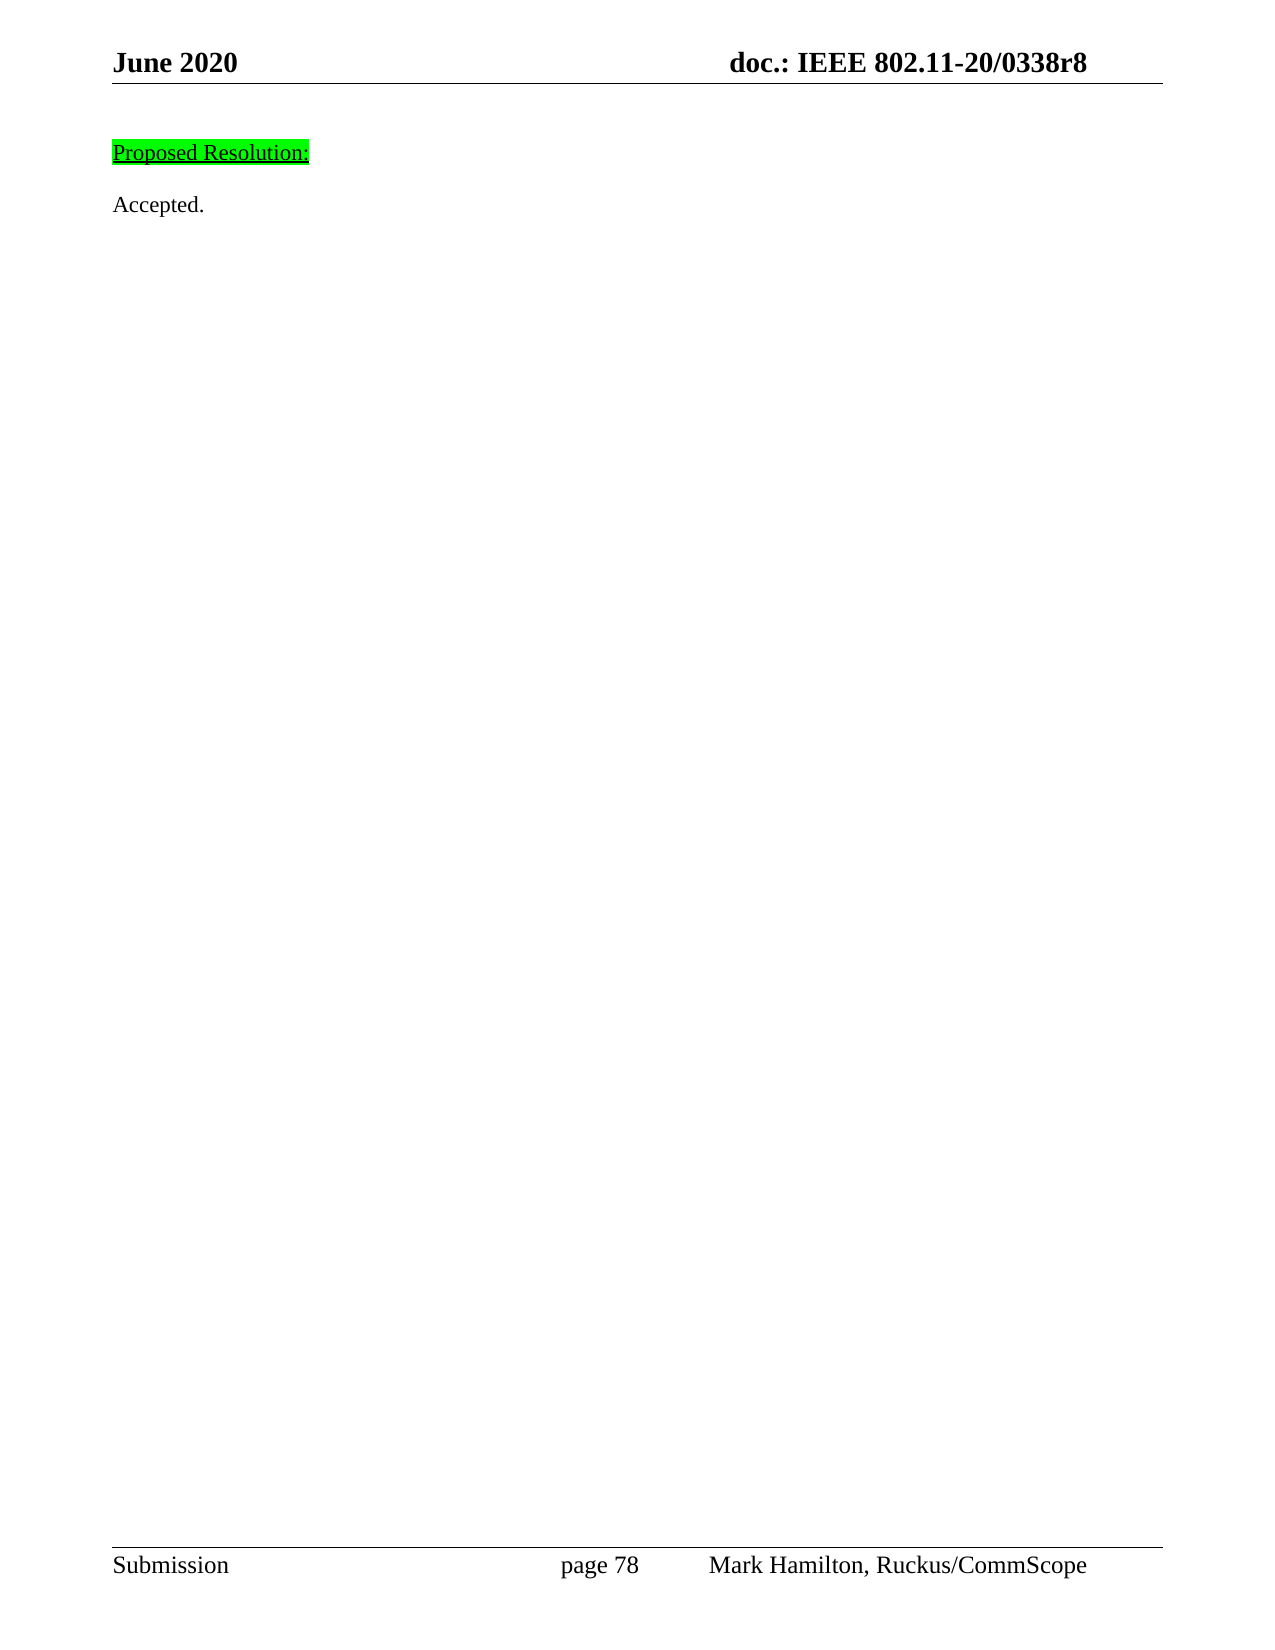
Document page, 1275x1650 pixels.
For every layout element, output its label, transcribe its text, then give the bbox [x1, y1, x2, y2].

text Proposed Resolution: [112, 138, 1163, 165]
text Accepted. [112, 191, 1163, 218]
